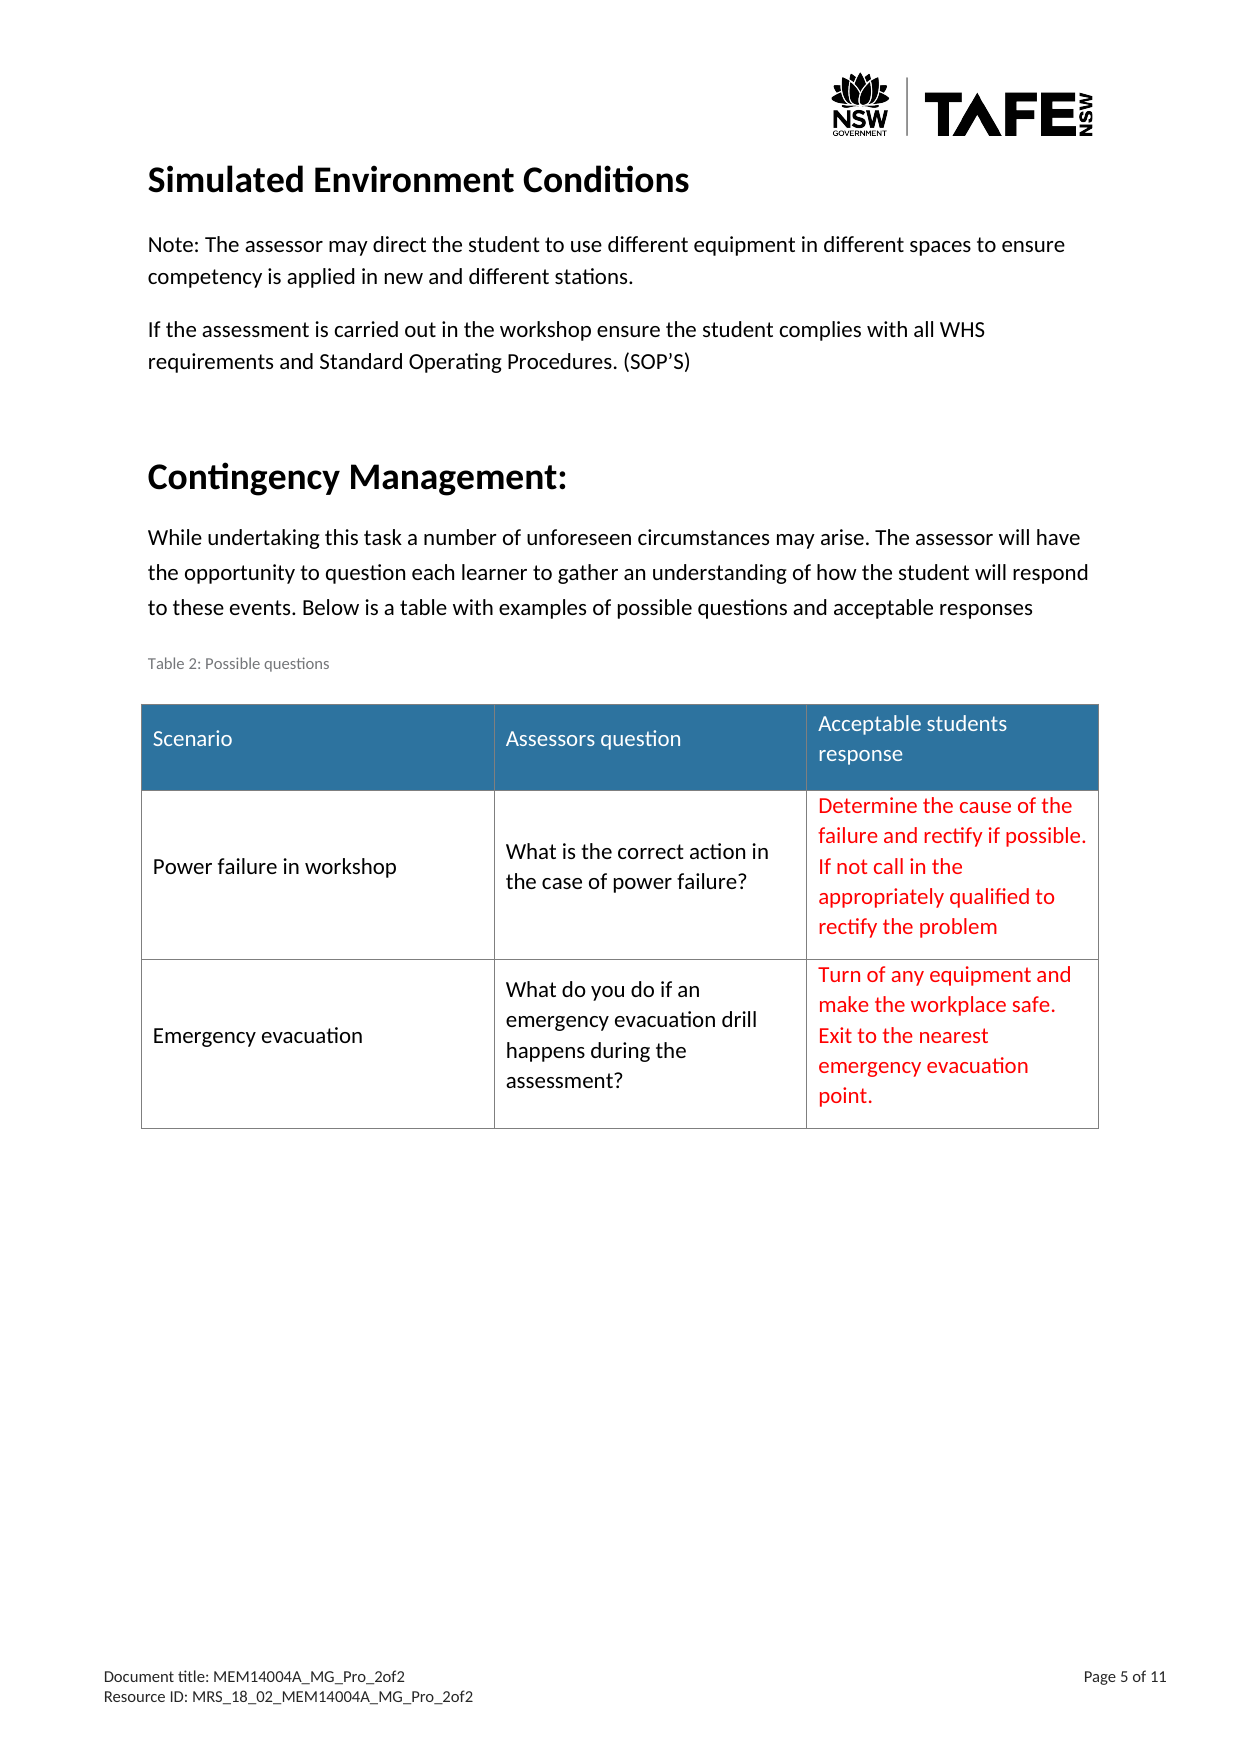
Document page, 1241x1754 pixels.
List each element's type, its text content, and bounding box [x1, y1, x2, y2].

text Table 2: Possible questions [148, 653, 1092, 673]
text Note: The assessor may direct the student to use different equipment in different spaces to ensure competency is applied in new and different stations. [148, 230, 1092, 290]
table_header Assessors question [495, 705, 806, 790]
table_cell Turn of any equipment and make the workplace safe. Exit to the nearest emergency evacuation point. [807, 960, 1098, 1128]
table_cell Power failure in workshop [142, 791, 494, 959]
table_cell What do you do if an emergency evacuation drill happens during the assessment? [495, 960, 806, 1128]
table_header Scenario [142, 705, 494, 790]
table_header Acceptable students response [807, 705, 1098, 790]
text If the assessment is carried out in the workshop ensure the student complies with all WHS requirements and Standard Operating Procedures. (SOP’S) [148, 315, 1092, 375]
table_cell Determine the cause of the failure and rectify if possible. If not call in the appropriately qualified to rectify the problem [807, 791, 1098, 959]
text Simulated Environment Conditions [148, 156, 1092, 202]
text Contingency Management: [148, 453, 1092, 499]
picture [831, 71, 1093, 137]
text While undertaking this task a number of unforeseen circumstances may arise. The assessor will have the opportunity to question each learner to gather an understanding of how the student will respond to these events. Below is a table with examples of possible questions and acceptable responses [148, 523, 1092, 621]
table_cell Emergency evacuation [142, 960, 494, 1128]
table_cell What is the correct action in the case of power failure? [495, 791, 806, 959]
